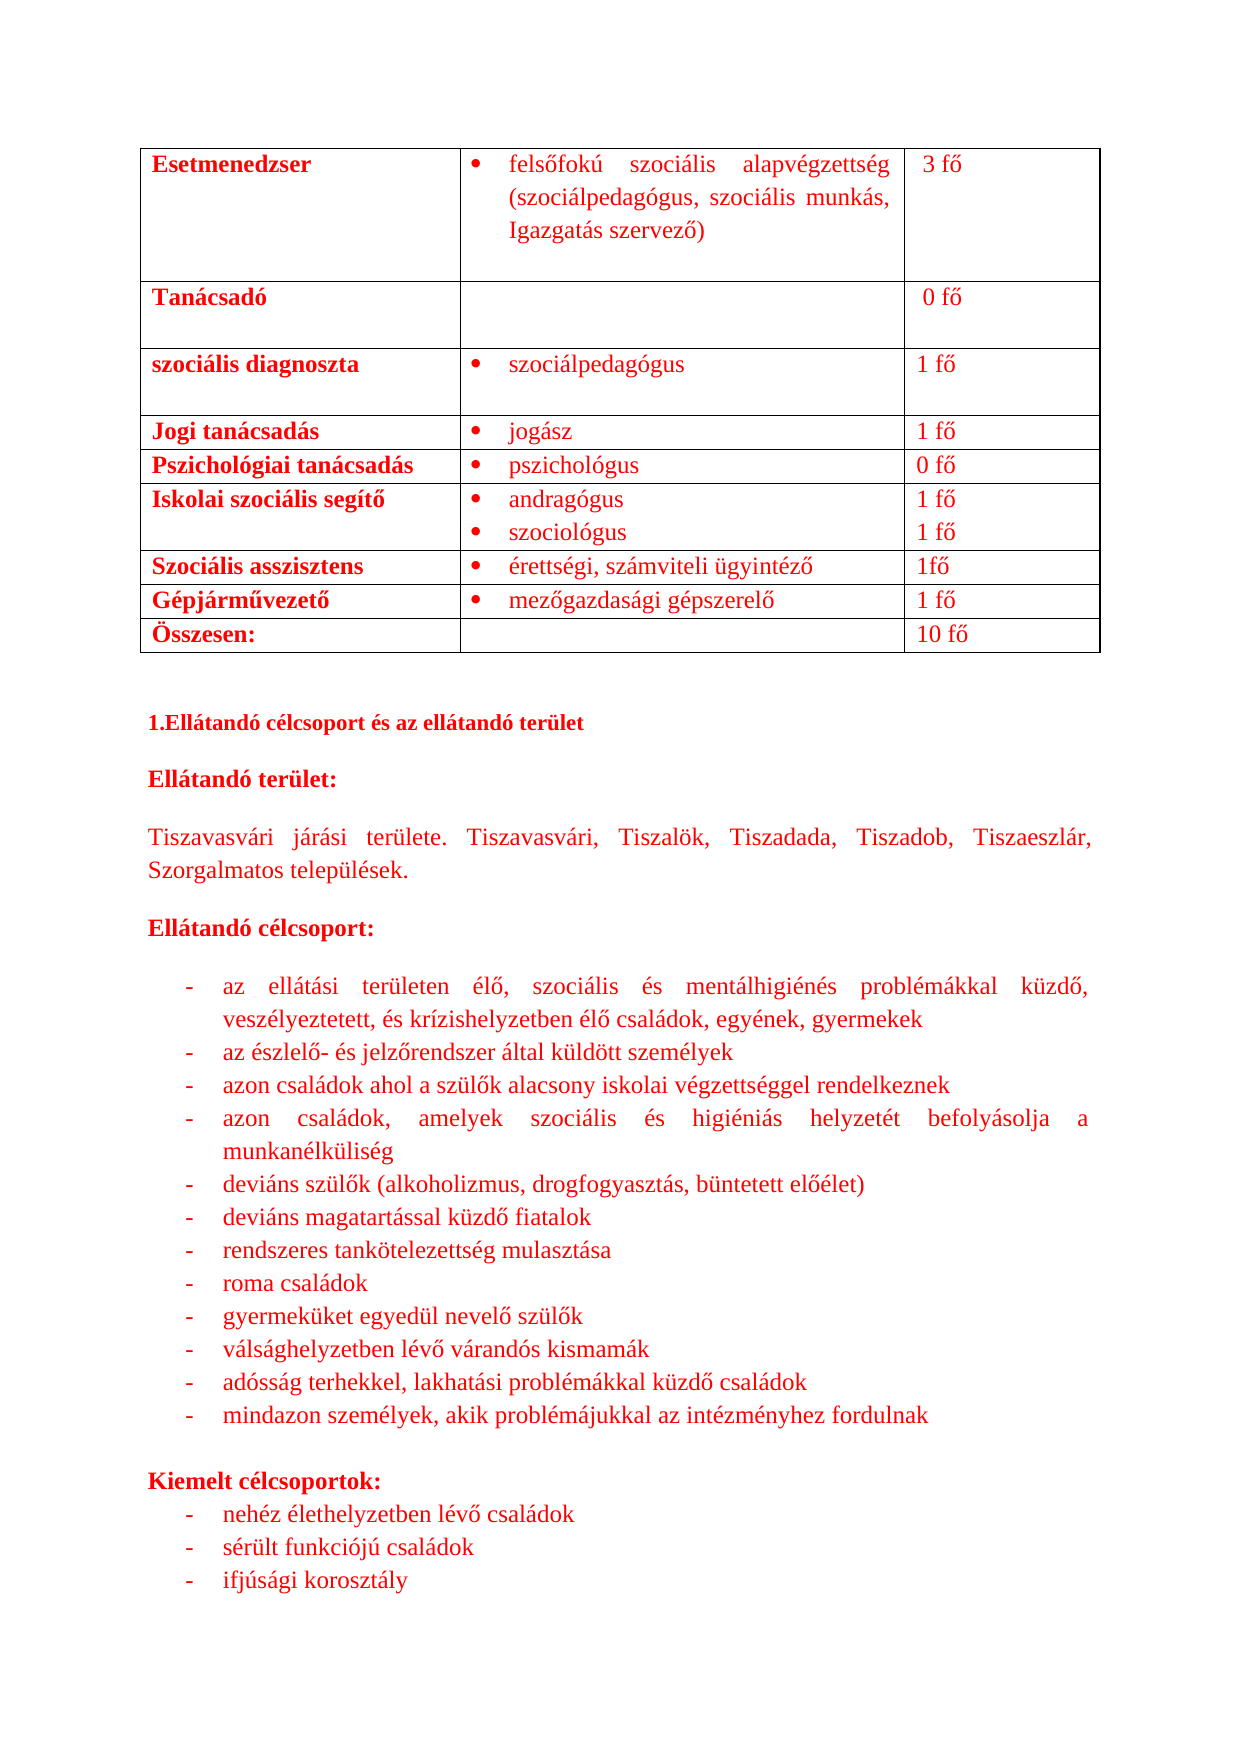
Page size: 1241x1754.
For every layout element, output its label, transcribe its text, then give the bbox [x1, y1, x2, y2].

table_cell Összesen: [141, 619, 460, 652]
table_cell [461, 282, 904, 348]
table_cell érettségi, számviteli ügyintéző [461, 551, 904, 584]
list nehéz élethelyzetben lévő családok [185, 1499, 1089, 1528]
list ifjúsági korosztály [185, 1565, 1089, 1594]
table_cell 3 fő [905, 149, 1099, 281]
table_cell 1 fő [905, 349, 1099, 415]
table_cell 0 fő [905, 450, 1099, 483]
table_cell pszichológus [461, 450, 904, 483]
list deviáns szülők (alkoholizmus, drogfogyasztás, büntetett előélet) [185, 1169, 1089, 1198]
text Ellátandó terület: [148, 764, 1093, 792]
table_cell 10 fő [905, 619, 1099, 652]
list deviáns magatartással küzdő fiatalok [185, 1202, 1089, 1231]
table_cell 0 fő [905, 282, 1099, 348]
table_cell Jogi tanácsadás [141, 416, 460, 449]
table_cell Gépjárművezető [141, 585, 460, 618]
list azon családok ahol a szülők alacsony iskolai végzettséggel rendelkeznek [185, 1070, 1089, 1099]
table_cell felsőfokú szociális alapvégzettség (szociálpedagógus, szociális munkás, Igazgatás szervező) [461, 149, 904, 281]
list roma családok [185, 1268, 1089, 1297]
table_cell 1 fő 1 fő [905, 484, 1099, 550]
table_cell 1 fő [905, 585, 1099, 618]
table_cell mezőgazdasági gépszerelő [461, 585, 904, 618]
list sérült funkciójú családok [185, 1532, 1089, 1561]
text 1.Ellátandó célcsoport és az ellátandó terület [148, 708, 1093, 735]
list azon családok, amelyek szociális és higiéniás helyzetét befolyásolja a munkanélküliség [185, 1103, 1089, 1165]
list az észlelő- és jelzőrendszer által küldött személyek [185, 1037, 1089, 1066]
table_cell jogász [461, 416, 904, 449]
list gyermeküket egyedül nevelő szülők [185, 1301, 1089, 1330]
table_cell [461, 619, 904, 652]
table_cell szociális diagnoszta [141, 349, 460, 415]
list az ellátási területen élő, szociális és mentálhigiénés problémákkal küzdő, veszélyeztetett, és krízishelyzetben élő családok, egyének, gyermekek [185, 971, 1089, 1033]
table_cell 1fő [905, 551, 1099, 584]
list rendszeres tankötelezettség mulasztása [185, 1235, 1089, 1264]
table_cell szociálpedagógus [461, 349, 904, 415]
list mindazon személyek, akik problémájukkal az intézményhez fordulnak [185, 1400, 1089, 1429]
text Kiemelt célcsoportok: [148, 1466, 1093, 1495]
table_cell Pszichológiai tanácsadás [141, 450, 460, 483]
list adósság terhekkel, lakhatási problémákkal küzdő családok [185, 1367, 1089, 1396]
list válsághelyzetben lévő várandós kismamák [185, 1334, 1089, 1363]
table_cell Esetmenedzser [141, 149, 460, 281]
table_cell andragógus szociológus [461, 484, 904, 550]
table_cell Tanácsadó [141, 282, 460, 348]
table_cell Szociális asszisztens [141, 551, 460, 584]
text Tiszavasvári járási területe. Tiszavasvári, Tiszalök, Tiszadada, Tiszadob, Tiszaeszlár, Szorgalmatos települések. [148, 822, 1093, 883]
table_cell Iskolai szociális segítő [141, 484, 460, 550]
text Ellátandó célcsoport: [148, 913, 1093, 942]
table_cell 1 fő [905, 416, 1099, 449]
